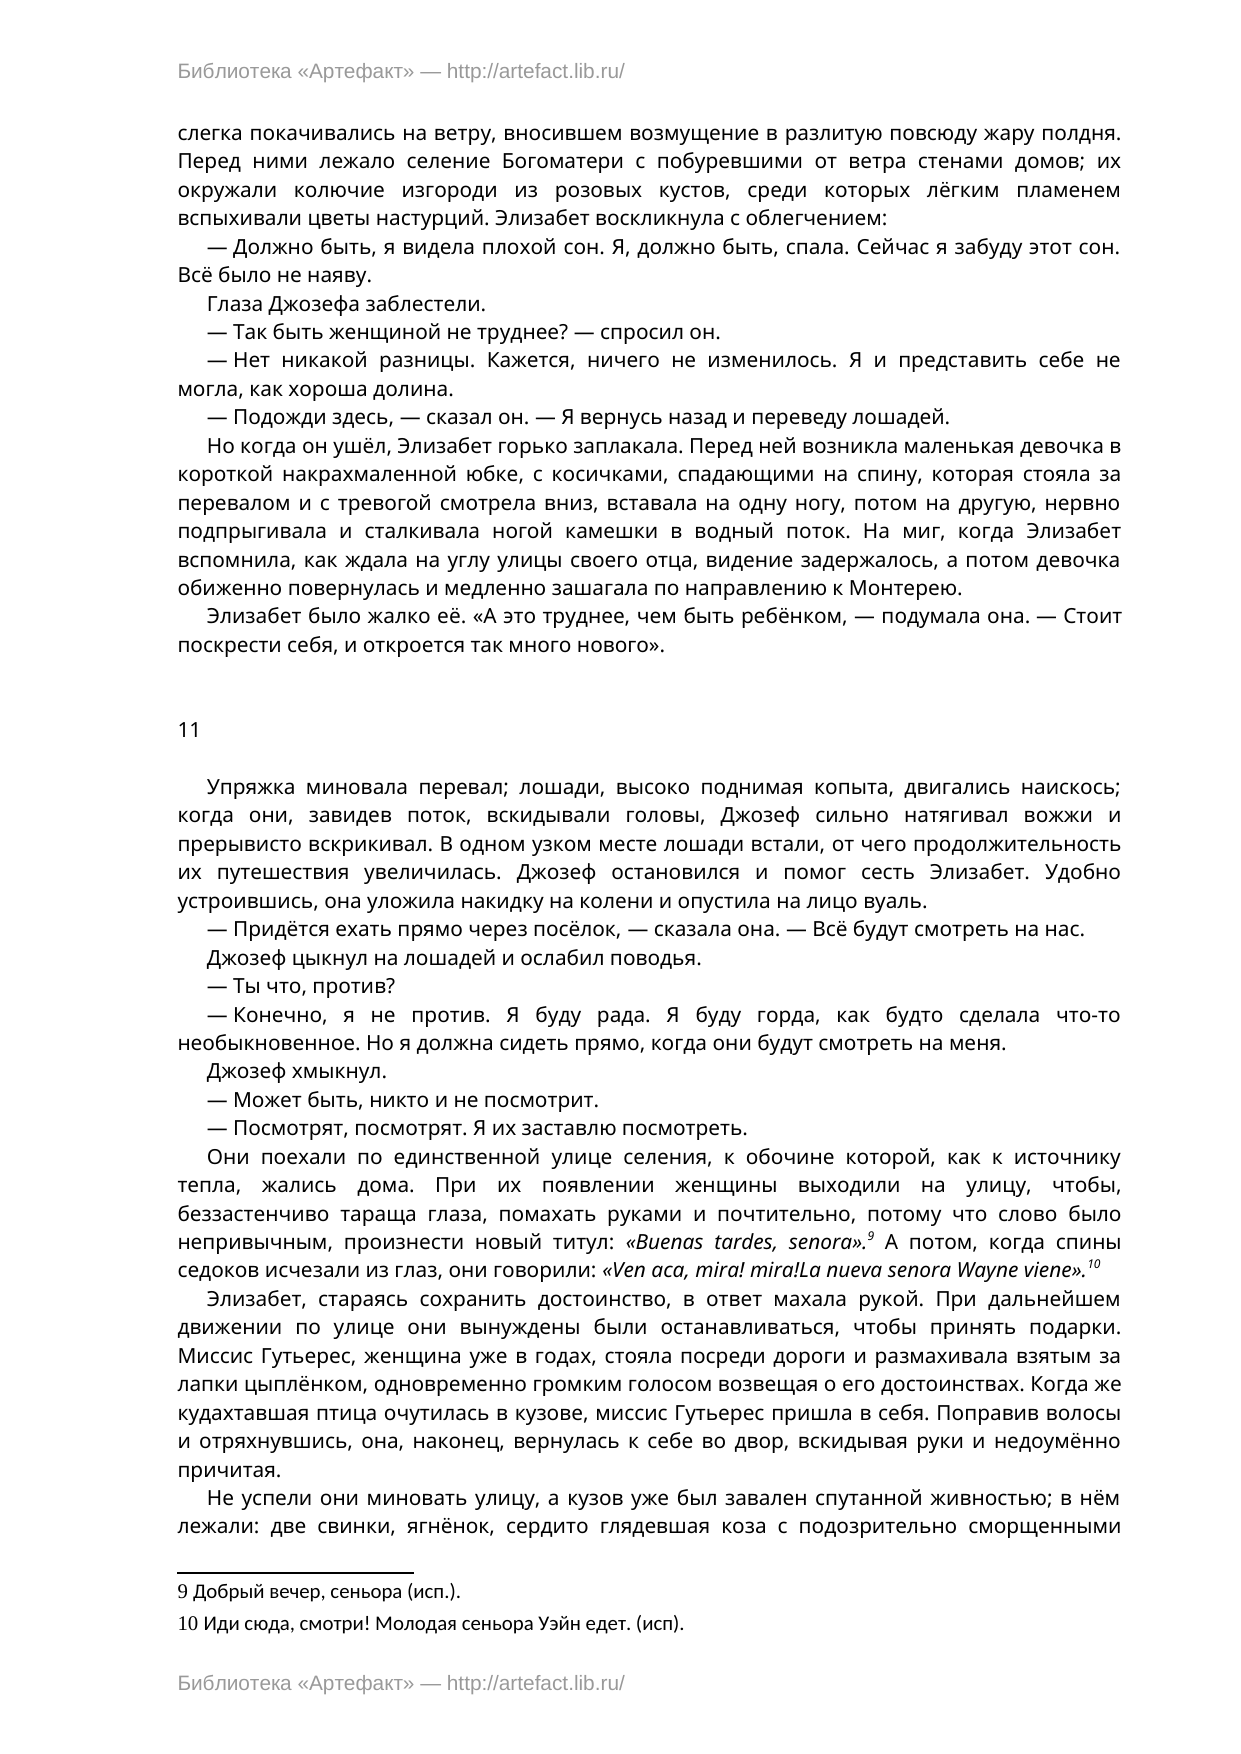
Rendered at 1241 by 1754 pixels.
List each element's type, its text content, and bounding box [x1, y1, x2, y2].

text — Подожди здесь, — сказал он. — Я вернусь назад и переведу лошадей. [177, 402, 1122, 431]
text Глаза Джозефа заблестели. [177, 289, 1122, 317]
text — Придётся ехать прямо через посёлок, — сказала она. — Всё будут смотреть на нас. [177, 914, 1122, 943]
text — Так быть женщиной не труднее? — спросил он. [177, 317, 1122, 346]
text Джозеф цыкнул на лошадей и ослабил поводья. [177, 943, 1122, 971]
text — Посмотрят, посмотрят. Я их заставлю посмотреть. [177, 1113, 1122, 1142]
text Элизабет, стараясь сохранить достоинство, в ответ махала рукой. При дальнейшем движении по улице они вынуждены были останавливаться, чтобы принять подарки. Миссис Гутьерес, женщина уже в годах, стояла посреди дороги и размахивала взятым за лапки цыплёнком, одновременно громким голосом возвещая о его достоинствах. Когда же кудахтавшая птица очутилась в кузове, миссис Гутьерес пришла в себя. Поправив волосы и отряхнувшись, она, наконец, вернулась к себе во двор, вскидывая руки и недоумённо причитая. [177, 1284, 1122, 1483]
text — Нет никакой разницы. Кажется, ничего не изменилось. Я и представить себе не могла, как хороша долина. [177, 346, 1122, 402]
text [177, 1483, 1122, 1540]
text — Ты что, против? [177, 971, 1122, 1000]
text — Может быть, никто и не посмотрит. [177, 1085, 1122, 1113]
text Джозеф хмыкнул. [177, 1057, 1122, 1085]
text Они поехали по единственной улице селения, к обочине которой, как к источнику тепла, жались дома. При их появлении женщины выходили на улицу, чтобы, беззастенчиво тараща глаза, помахать руками и почтительно, потому что слово было непривычным, произнести новый титул: «Buenas tardes, senora». А потом, когда спины седоков исчезали из глаз, они говорили: «Ven аса, mira! mira!La nueva senora Wayne viene». [177, 1142, 1122, 1284]
subtitle 11 [177, 715, 1122, 744]
text Но когда он ушёл, Элизабет горько заплакала. Перед ней возникла маленькая девочка в короткой накрахмаленной юбке, с косичками, спадающими на спину, которая стояла за перевалом и с тревогой смотрела вниз, вставала на одну ногу, потом на другую, нервно подпрыгивала и сталкивала ногой камешки в водный поток. На миг, когда Элизабет вспомнила, как ждала на углу улицы своего отца, видение задержалось, а потом девочка обиженно повернулась и медленно зашагала по направлению к Монтерею. [177, 431, 1122, 602]
text — Конечно, я не против. Я буду рада. Я буду горда, как будто сделала что-то необыкновенное. Но я должна сидеть прямо, когда они будут смотреть на меня. [177, 1000, 1122, 1057]
text — Должно быть, я видела плохой сон. Я, должно быть, спала. Сейчас я забуду этот сон. Всё было не наяву. [177, 232, 1122, 289]
text Элизабет было жалко её. «А это труднее, чем быть ребёнком, — подумала она. — Стоит поскрести себя, и откроется так много нового». [177, 602, 1122, 658]
text Упряжка миновала перевал; лошади, высоко поднимая копыта, двигались наискось; когда они, завидев поток, вскидывали головы, Джозеф сильно натягивал вожжи и прерывисто вскрикивал. В одном узком месте лошади встали, от чего продолжительность их путешествия увеличилась. Джозеф остановился и помог сесть Элизабет. Удобно устроившись, она уложила накидку на колени и опустила на лицо вуаль. [177, 772, 1122, 914]
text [177, 118, 1122, 232]
